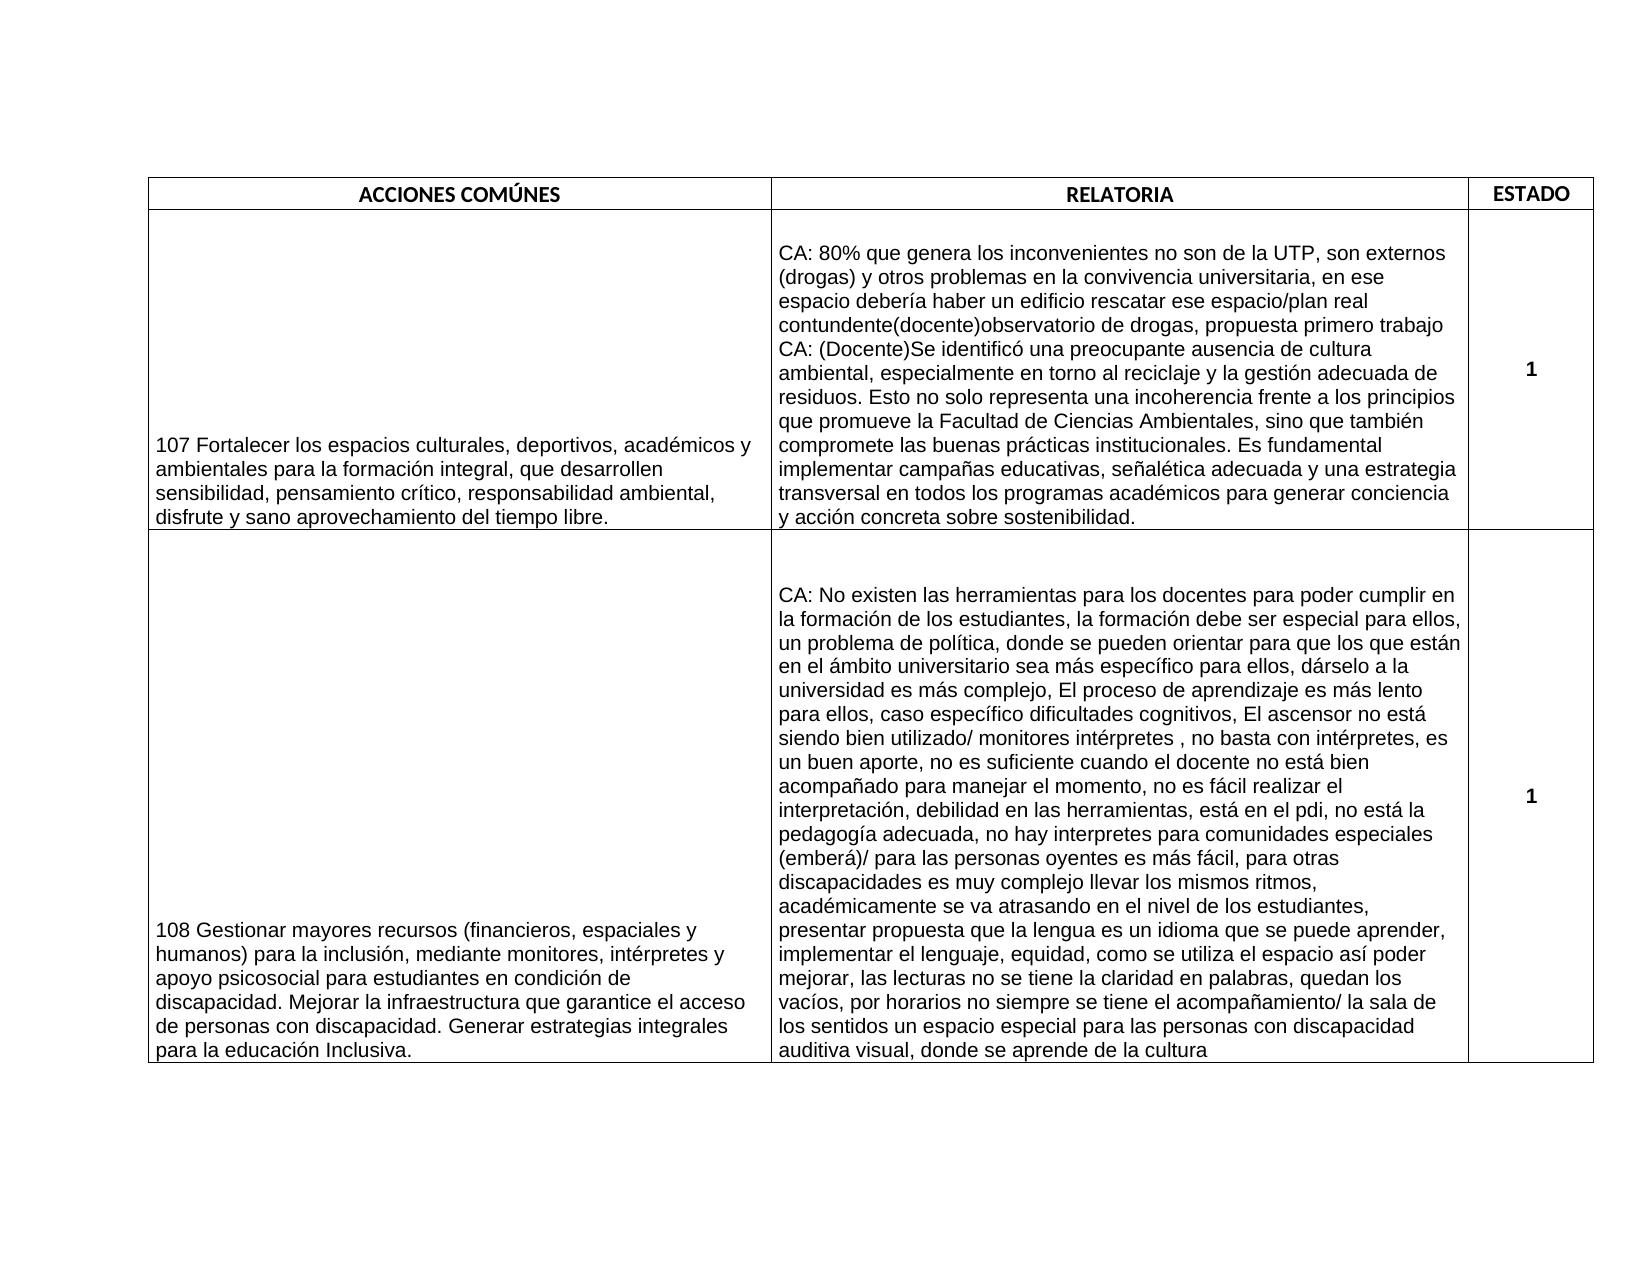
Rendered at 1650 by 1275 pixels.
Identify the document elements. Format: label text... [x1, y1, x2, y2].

table_cell 1 [1469, 530, 1593, 1062]
table_cell 107 Fortalecer los espacios culturales, deportivos, académicos y ambientales para la formación integral, que desarrollen sensibilidad, pensamiento crítico, responsabilidad ambiental, disfrute y sano aprovechamiento del tiempo libre. [149, 210, 771, 529]
table_header ESTADO [1469, 178, 1593, 208]
table_header ACCIONES COMÚNES [149, 178, 771, 208]
table_cell CA: No existen las herramientas para los docentes para poder cumplir en la formación de los estudiantes, la formación debe ser especial para ellos, un problema de política, donde se pueden orientar para que los que están en el ámbito universitario sea más específico para ellos, dárselo a la universidad es más complejo, El proceso de aprendizaje es más lento para ellos, caso específico dificultades cognitivos, El ascensor no está siendo bien utilizado/ monitores intérpretes , no basta con intérpretes, es un buen aporte, no es suficiente cuando el docente no está bien acompañado para manejar el momento, no es fácil realizar el interpretación, debilidad en las herramientas, está en el pdi, no está la pedagogía adecuada, no hay interpretes para comunidades especiales (emberá)/ para las personas oyentes es más fácil, para otras discapacidades es muy complejo llevar los mismos ritmos, académicamente se va atrasando en el nivel de los estudiantes, presentar propuesta que la lengua es un idioma que se puede aprender, implementar el lenguaje, equidad, como se utiliza el espacio así poder mejorar, las lecturas no se tiene la claridad en palabras, quedan los vacíos, por horarios no siempre se tiene el acompañamiento/ la sala de los sentidos un espacio especial para las personas con discapacidad auditiva visual, donde se aprende de la cultura [772, 530, 1468, 1062]
table_cell 108 Gestionar mayores recursos (financieros, espaciales y humanos) para la inclusión, mediante monitores, intérpretes y apoyo psicosocial para estudiantes en condición de discapacidad. Mejorar la infraestructura que garantice el acceso de personas con discapacidad. Generar estrategias integrales para la educación Inclusiva. [149, 530, 771, 1062]
table_cell 1 [1469, 210, 1593, 529]
table_cell CA: 80% que genera los inconvenientes no son de la UTP, son externos (drogas) y otros problemas en la convivencia universitaria, en ese espacio debería haber un edificio rescatar ese espacio/plan real contundente(docente)observatorio de drogas, propuesta primero trabajo CA: (Docente)Se identificó una preocupante ausencia de cultura ambiental, especialmente en torno al reciclaje y la gestión adecuada de residuos. Esto no solo representa una incoherencia frente a los principios que promueve la Facultad de Ciencias Ambientales, sino que también compromete las buenas prácticas institucionales. Es fundamental implementar campañas educativas, señalética adecuada y una estrategia transversal en todos los programas académicos para generar conciencia y acción concreta sobre sostenibilidad. [772, 210, 1468, 529]
table_header RELATORIA [772, 178, 1468, 208]
